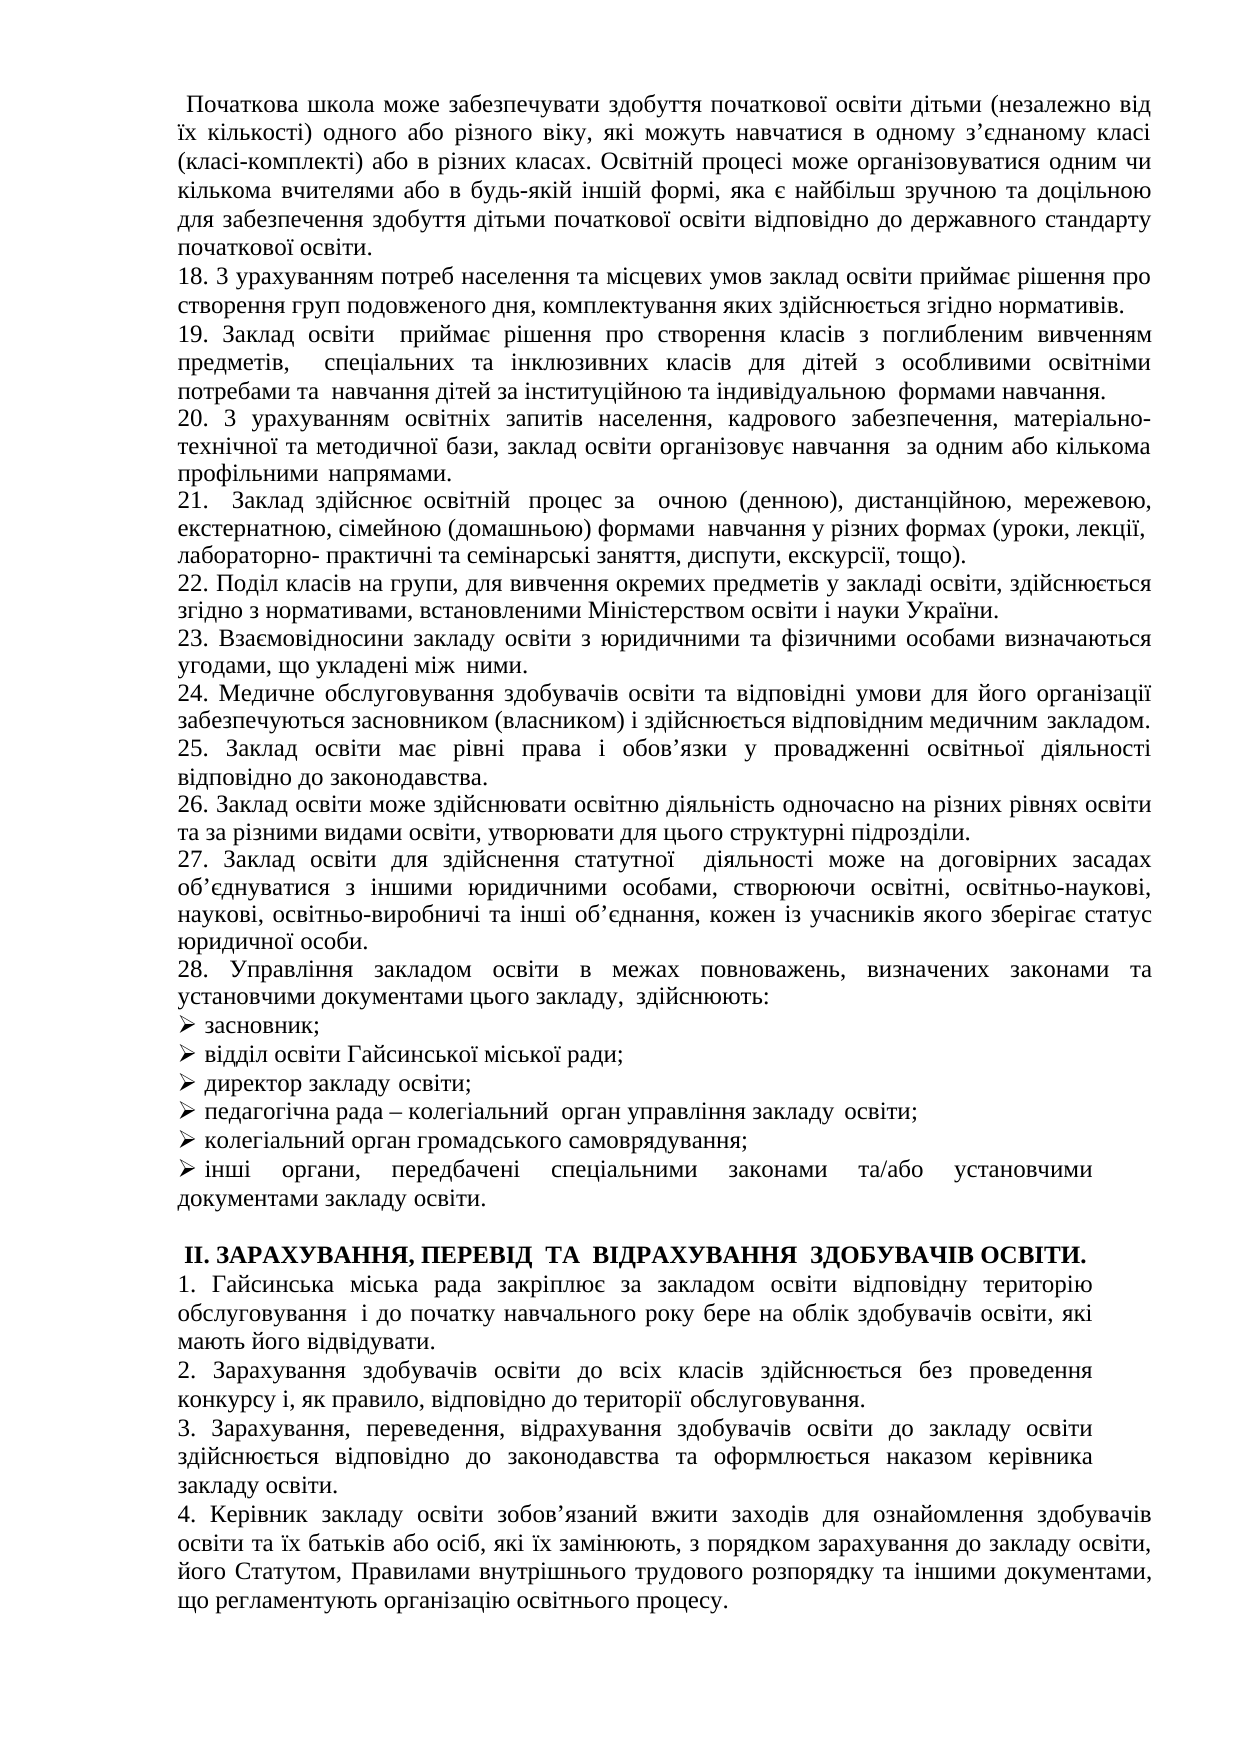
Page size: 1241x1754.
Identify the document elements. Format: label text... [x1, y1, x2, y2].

list 4. Керівник закладу освіти зобов’язаний вжити заходів для ознайомлення здобувачів освіти та їх батьків або осіб, які їх замінюють, з порядком зарахування до закладу освіти, його Статутом, Правилами внутрішнього трудового розпорядку та іншими документами, що регламентують організацію освітнього процесу. [177, 1499, 1152, 1614]
text ІІ. ЗАРАХУВАННЯ, ПЕРЕВІД ТА ВІДРАХУВАННЯ ЗДОБУВАЧІВ ОСВІТИ. [177, 1240, 1093, 1269]
list Початкова школа може забезпечувати здобуття початкової освіти дітьми (незалежно від їх кількості) одного або різного віку, які можуть навчатися в одному з’єднаному класі (класі-комплекті) або в різних класах. Освітній процесі може організовуватися одним чи кількома вчителями або в будь-якій іншій формі, яка є найбільш зручною та доцільною для забезпечення здобуття дітьми початкової освіти відповідно до державного стандарту початкової освіти. [177, 89, 1152, 261]
list інші органи, передбачені спеціальними законами та/або установчими документами закладу освіти. [177, 1154, 1093, 1211]
list 2. Зарахування здобувачів освіти до всіх класів здійснюється без проведення конкурсу i, як правило, відповідно до території обслуговування. [177, 1355, 1093, 1413]
list відділ освіти Гайсинської міської ради; [177, 1039, 1093, 1068]
list 28. Управління закладом освіти в межах повноважень, визначених законами та установчими документами цього закладу, здійснюють: [177, 955, 1152, 1010]
list 26. Заклад освіти може здійснювати освітню діяльність одночасно на різних рівнях освіти та за різними видами освіти, утворювати для цього структурні підрозділи. [177, 791, 1152, 846]
list 23. Взаємовідносини закладу освіти з юридичними та фізичними особами визначаються угодами, що укладені між ними. [177, 624, 1152, 679]
list директор закладу освіти; [177, 1068, 1093, 1096]
list колегіальний орган громадського самоврядування; [177, 1125, 1093, 1154]
list 24. Медичне обслуговування здобувачів освіти та відповідні умови для його організації забезпечуються засновником (власником) i здійснюється відповідним медичним закладом. [177, 679, 1152, 734]
list 22. Поділ класів на групи, для вивчення окремих предметів у закладі освіти, здійснюється згідно з нормативами, встановленими Міністерством освіти і науки України. [177, 569, 1152, 624]
list 1. Гайсинська міська рада закріплює за закладом освіти відповідну територію обслуговування i до початку навчального року бере на облік здобувачів освіти, які мають його відвідувати. [177, 1269, 1093, 1355]
list 18. 3 урахуванням потреб населення та місцевих умов заклад освіти приймає рішення про створення груп подовженого дня, комплектування яких здійснюється згідно нормативів. [177, 261, 1152, 319]
list 3. Зарахування, переведення, відрахування здобувачів освіти до закладу освіти здійснюється відповідно до законодавства та оформлюється наказом керівника закладу освіти. [177, 1413, 1093, 1499]
list засновник; [177, 1010, 1093, 1039]
list 20. 3 урахуванням освітніх запитів населення, кадрового забезпечення, матеріально-технічної та методичної бази, заклад освіти організовує навчання за одним aбo кількома профільними напрямами. [177, 405, 1152, 487]
list 21. Заклад здійснює освітній процес за очною (денною), дистанційною, мережевою, екстернатною, сімейною (домашньою) формами навчання у різних формах (уроки, лекції, лабораторно- практичні та семінарські заняття, диспути, екскурсії, тощо). [177, 514, 1152, 569]
list педагогічна рада – колегіальний орган управління закладу освіти; [177, 1096, 1093, 1125]
list 27. Заклад освіти для здійснення статутної діяльності може на договірних засадах об’єднуватися з іншими юридичними особами, створюючи освітні, освітньо-наукові, наукові, освітньо-виробничі та інші об’єднання, кожен із учасників якого зберігає статус юридичної особи. [177, 846, 1152, 955]
text 25. Заклад освіти має рівні права i обов’язки у провадженні освітньої діяльності відповідно до законодавства. [177, 734, 1152, 791]
text 19. Заклад освіти приймає рішення про створення класів з поглибленим вивченням предметів, спеціальних та інклюзивних класів для дітей з особливими освітніми потребами та навчання дітей за інституційною та індивідуальною формами навчання. [177, 319, 1152, 405]
